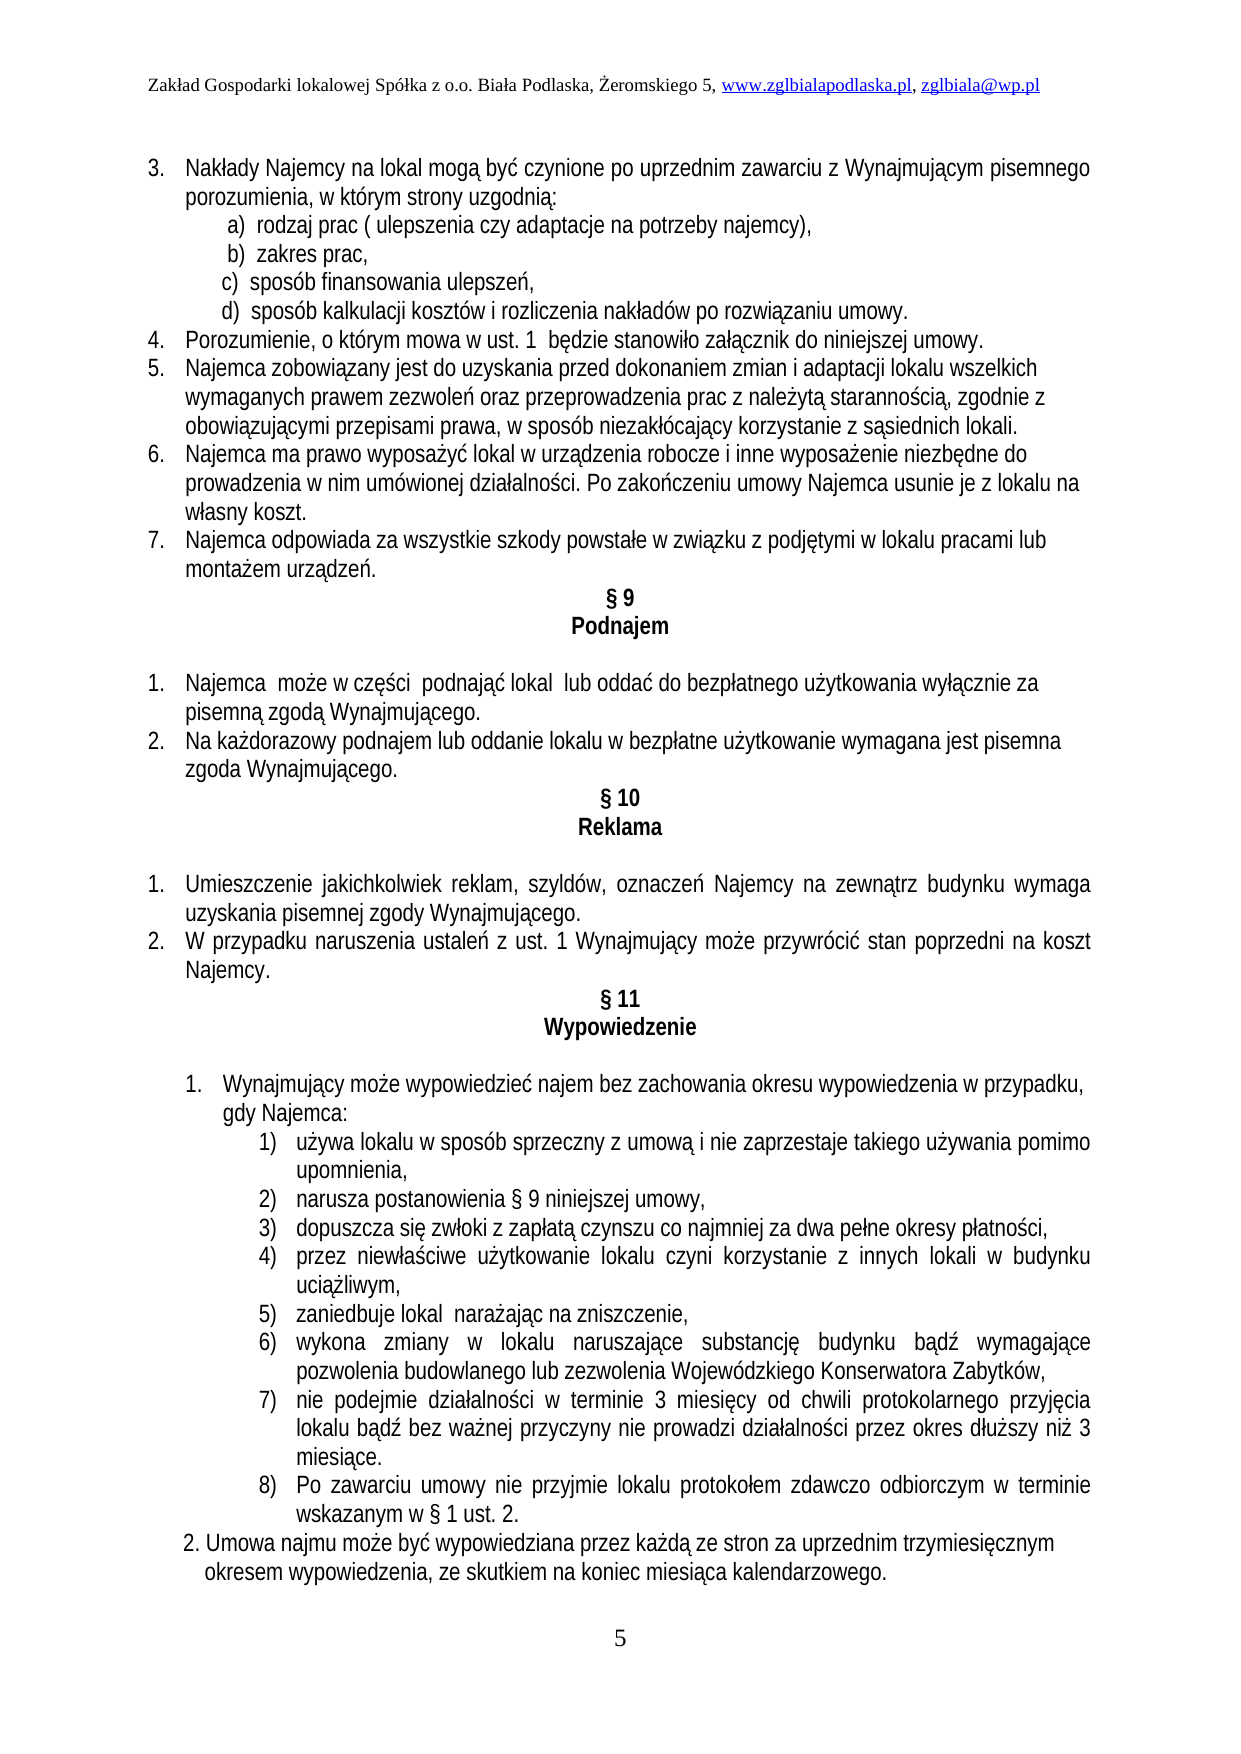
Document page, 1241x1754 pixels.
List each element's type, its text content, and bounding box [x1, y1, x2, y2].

list Po zawarciu umowy nie przyjmie lokalu protokołem zdawczo odbiorczym w terminie wskazanym w § 1 ust. 2. [258, 1471, 1093, 1528]
list Wynajmujący może wypowiedzieć najem bez zachowania okresu wypowiedzenia w przypadku, gdy Najemca: [185, 1069, 1093, 1127]
text b) zakres prac, [148, 239, 1093, 267]
list W przypadku naruszenia ustaleń z ust. 1 Wynajmujący może przywrócić stan poprzedni na koszt Najemcy. [148, 926, 1093, 983]
text § 9 [148, 582, 1093, 611]
text § 11 [148, 983, 1093, 1012]
text c) sposób finansowania ulepszeń, [148, 267, 1093, 296]
list narusza postanowienia § 9 niniejszej umowy, [258, 1184, 1093, 1213]
list Nakłady Najemcy na lokal mogą być czynione po uprzednim zawarciu z Wynajmującym pisemnego porozumienia, w którym strony uzgodnią: [148, 153, 1093, 210]
list Najemca zobowiązany jest do uzyskania przed dokonaniem zmian i adaptacji lokalu wszelkich wymaganych prawem zezwoleń oraz przeprowadzenia prac z należytą starannością, zgodnie z obowiązującymi przepisami prawa, w sposób niezakłócający korzystanie z sąsiednich lokali. [148, 353, 1093, 439]
text d) sposób kalkulacji kosztów i rozliczenia nakładów po rozwiązaniu umowy. [148, 296, 1093, 325]
list zaniedbuje lokal narażając na zniszczenie, [258, 1299, 1093, 1327]
list Na każdorazowy podnajem lub oddanie lokalu w bezpłatne użytkowanie wymagana jest pisemna zgoda Wynajmującego. [148, 726, 1093, 783]
list Najemca ma prawo wyposażyć lokal w urządzenia robocze i inne wyposażenie niezbędne do prowadzenia w nim umówionej działalności. Po zakończeniu umowy Najemca usunie je z lokalu na własny koszt. [148, 439, 1093, 525]
text § 10 [148, 783, 1093, 812]
list dopuszcza się zwłoki z zapłatą czynszu co najmniej za dwa pełne okresy płatności, [258, 1213, 1093, 1241]
text okresem wypowiedzenia, ze skutkiem na koniec miesiąca kalendarzowego. [148, 1556, 1093, 1585]
list przez niewłaściwe użytkowanie lokalu czyni korzystanie z innych lokali w budynku uciążliwym, [258, 1241, 1093, 1299]
text a) rodzaj prac ( ulepszenia czy adaptacje na potrzeby najemcy), [148, 210, 1093, 239]
text Reklama [148, 812, 1093, 840]
list Umieszczenie jakichkolwiek reklam, szyldów, oznaczeń Najemcy na zewnątrz budynku wymaga uzyskania pisemnej zgody Wynajmującego. [148, 869, 1093, 926]
list Najemca odpowiada za wszystkie szkody powstałe w związku z podjętymi w lokalu pracami lub montażem urządzeń. [148, 525, 1093, 582]
text Wypowiedzenie [148, 1012, 1093, 1041]
list używa lokalu w sposób sprzeczny z umową i nie zaprzestaje takiego używania pomimo upomnienia, [258, 1127, 1093, 1184]
list nie podejmie działalności w terminie 3 miesięcy od chwili protokolarnego przyjęcia lokalu bądź bez ważnej przyczyny nie prowadzi działalności przez okres dłuższy niż 3 miesiące. [258, 1384, 1093, 1471]
list Najemca może w części podnająć lokal lub oddać do bezpłatnego użytkowania wyłącznie za pisemną zgodą Wynajmującego. [148, 668, 1093, 726]
text 2. Umowa najmu może być wypowiedziana przez każdą ze stron za uprzednim trzymiesięcznym [177, 1528, 1093, 1556]
list Porozumienie, o którym mowa w ust. 1 będzie stanowiło załącznik do niniejszej umowy. [148, 325, 1093, 353]
text Podnajem [148, 611, 1093, 640]
list wykona zmiany w lokalu naruszające substancję budynku bądź wymagające pozwolenia budowlanego lub zezwolenia Wojewódzkiego Konserwatora Zabytków, [258, 1327, 1093, 1384]
